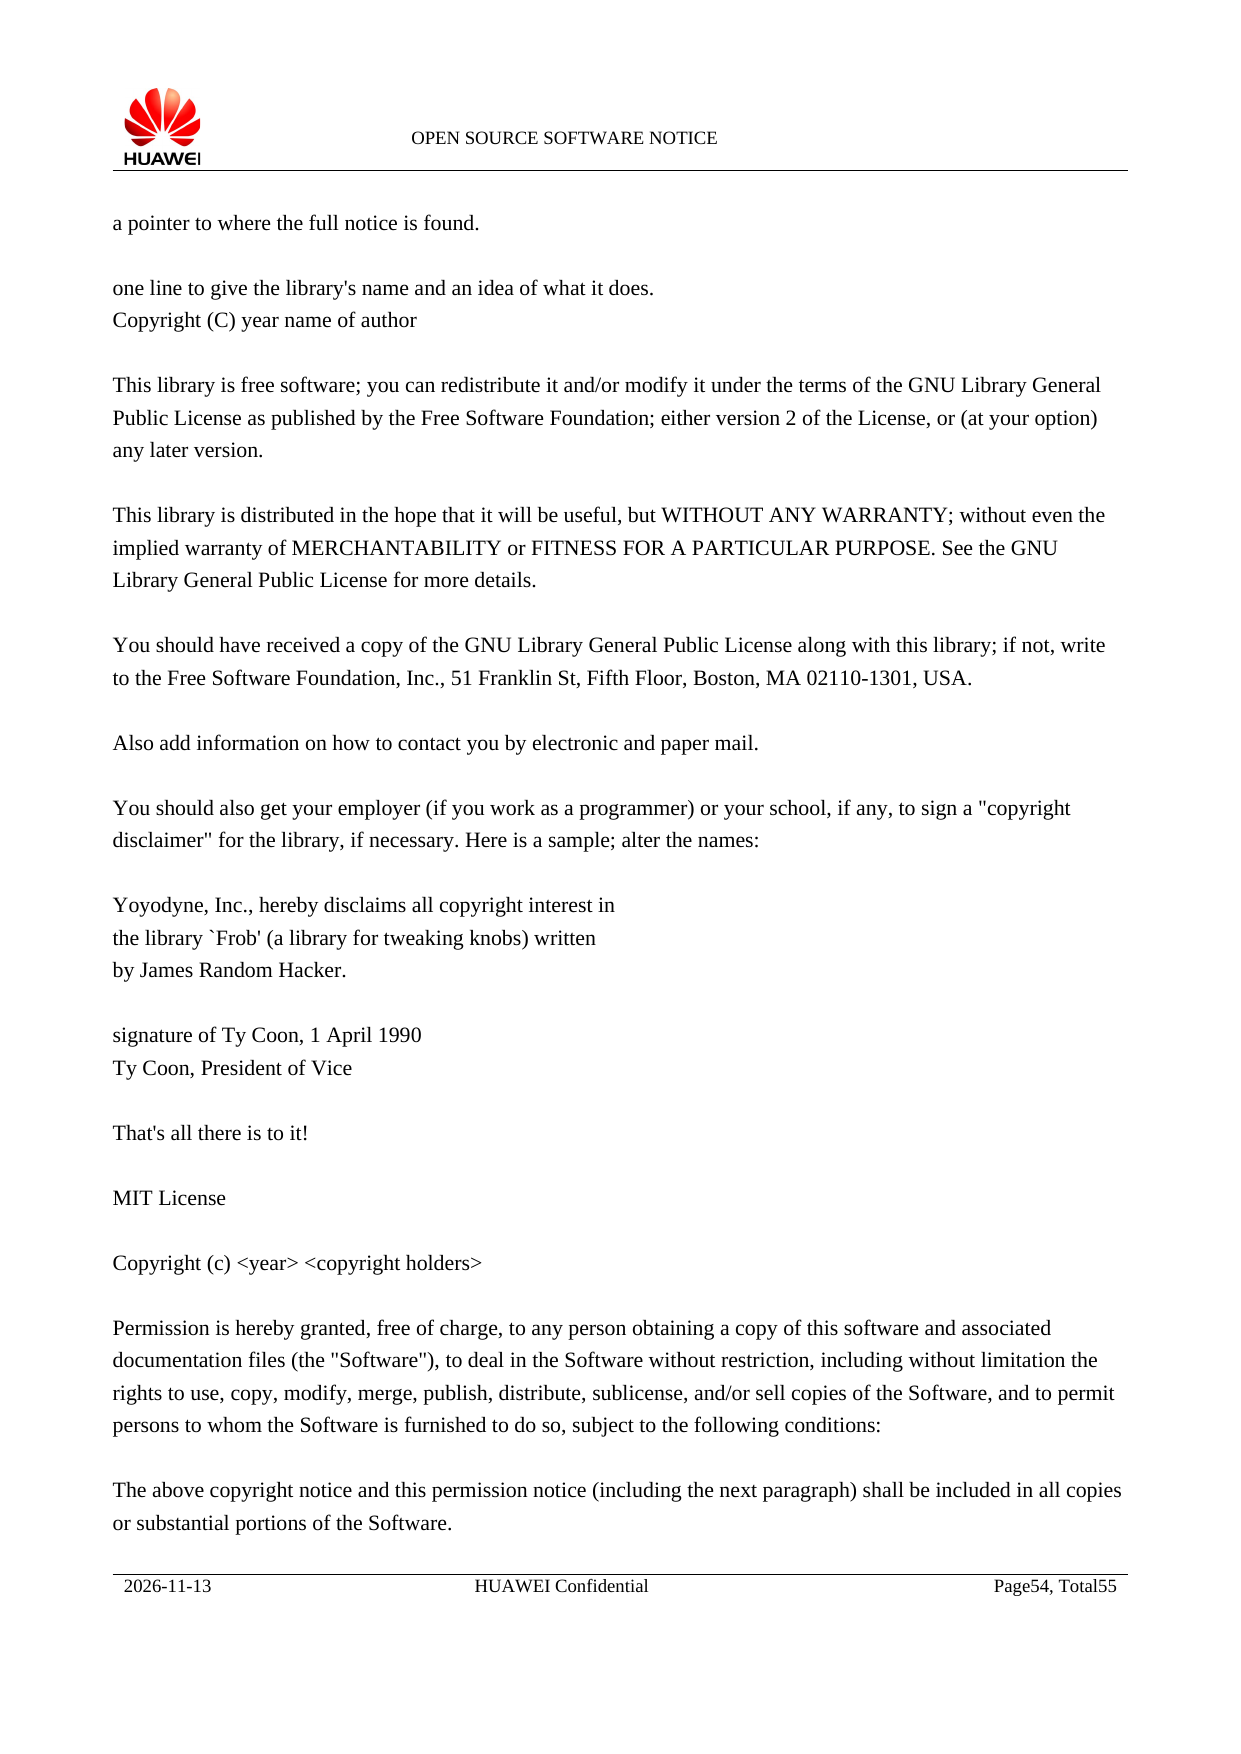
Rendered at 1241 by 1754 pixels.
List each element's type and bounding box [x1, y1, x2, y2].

picture [124, 88, 201, 165]
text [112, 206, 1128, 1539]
